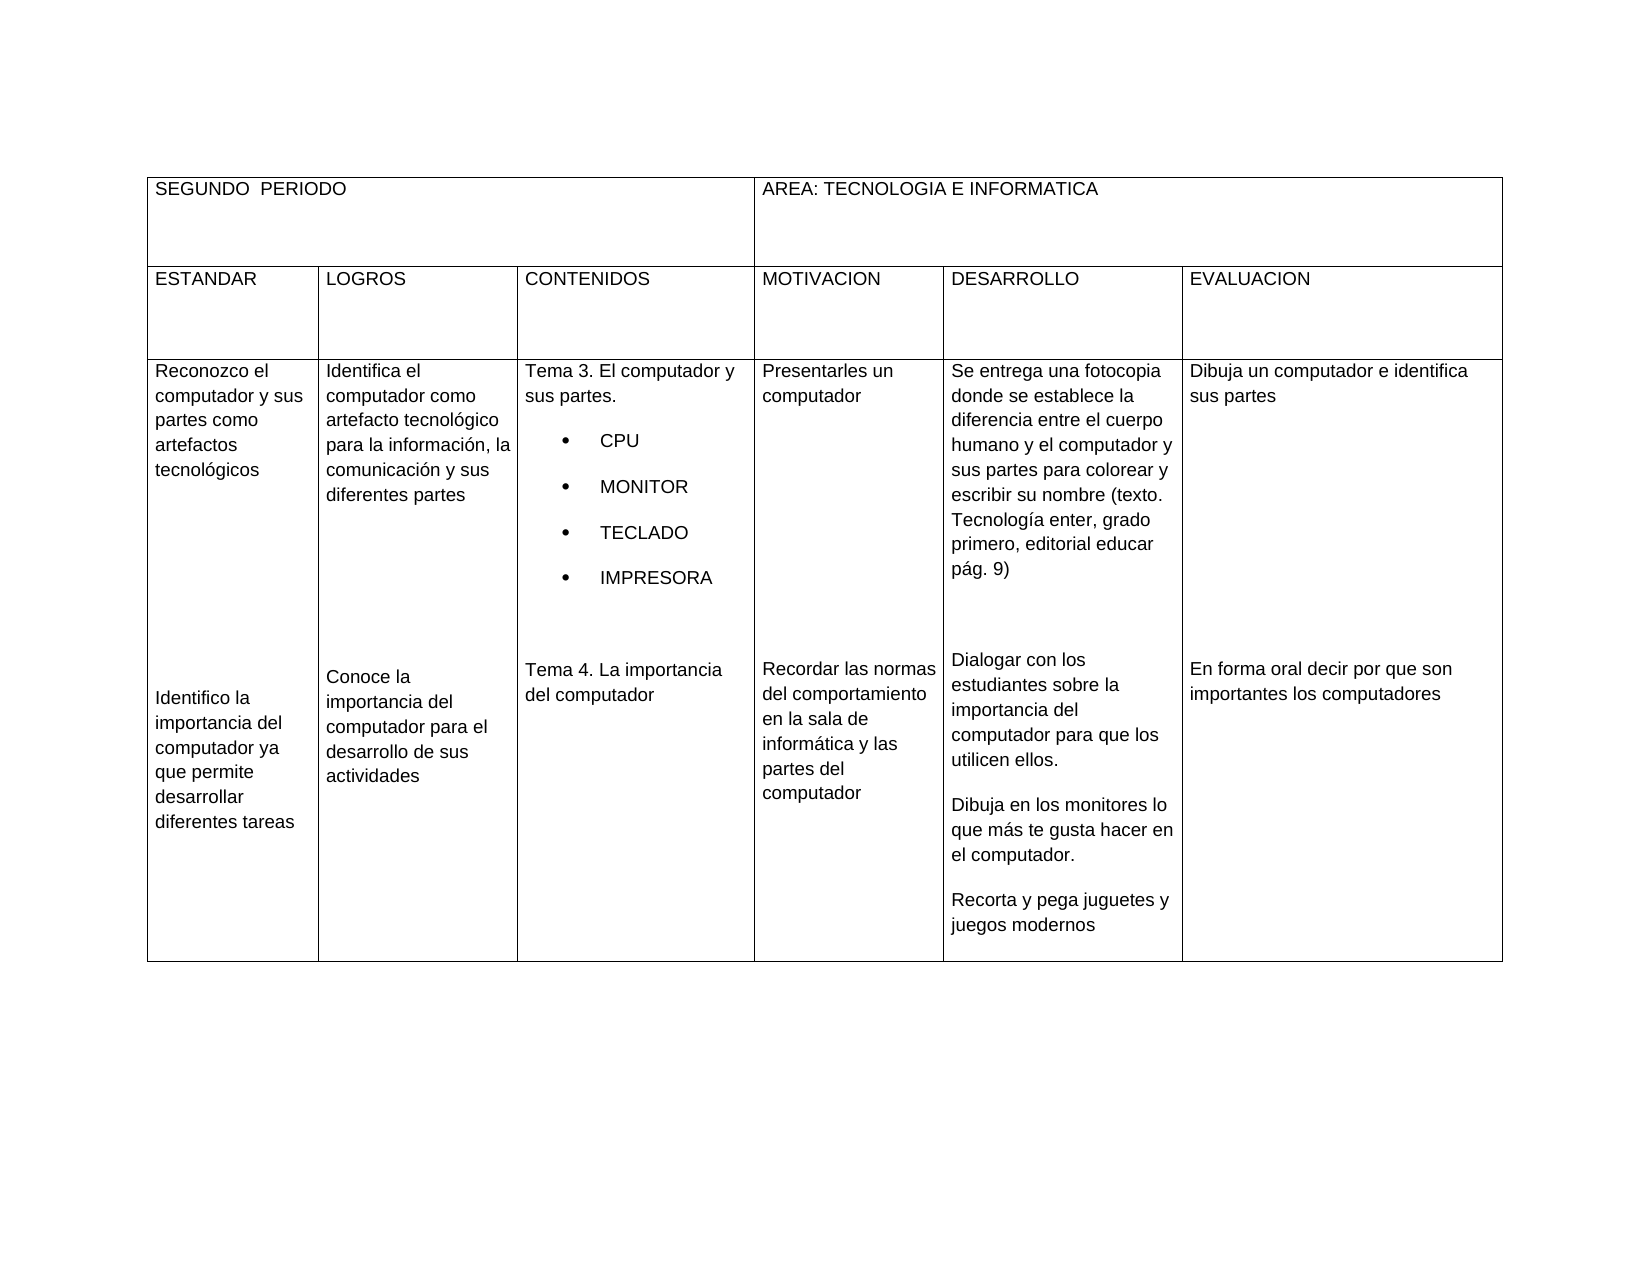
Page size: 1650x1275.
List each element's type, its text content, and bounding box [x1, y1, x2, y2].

table_cell Presentarles un computador Recordar las normas del comportamiento en la sala de informática y las partes del computador [755, 360, 943, 961]
table_cell Se entrega una fotocopia donde se establece la diferencia entre el cuerpo humano y el computador y sus partes para colorear y escribir su nombre (texto. Tecnología enter, grado primero, editorial educar pág. 9) Dialogar con los estudiantes sobre la importancia del computador para que los utilicen ellos. Dibuja en los monitores lo que más te gusta hacer en el computador. Recorta y pega juguetes y juegos modernos [944, 360, 1182, 961]
table_cell Dibuja un computador e identifica sus partes En forma oral decir por que son importantes los computadores [1183, 360, 1502, 961]
table_cell LOGROS [319, 267, 517, 358]
table_header SEGUNDO PERIODO [148, 178, 754, 266]
table_cell Identifica el computador como artefacto tecnológico para la información, la comunicación y sus diferentes partes Conoce la importancia del computador para el desarrollo de sus actividades [319, 360, 517, 961]
table_cell EVALUACION [1183, 267, 1502, 358]
table_cell Tema 3. El computador y sus partes. CPU MONITOR TECLADO IMPRESORA Tema 4. La importancia del computador [518, 360, 754, 961]
table_cell DESARROLLO [944, 267, 1182, 358]
table_cell ESTANDAR [148, 267, 318, 358]
table_cell MOTIVACION [755, 267, 943, 358]
table_cell Reconozco el computador y sus partes como artefactos tecnológicos Identifico la importancia del computador ya que permite desarrollar diferentes tareas [148, 360, 318, 961]
table_header AREA: TECNOLOGIA E INFORMATICA [755, 178, 1502, 266]
table_cell CONTENIDOS [518, 267, 754, 358]
